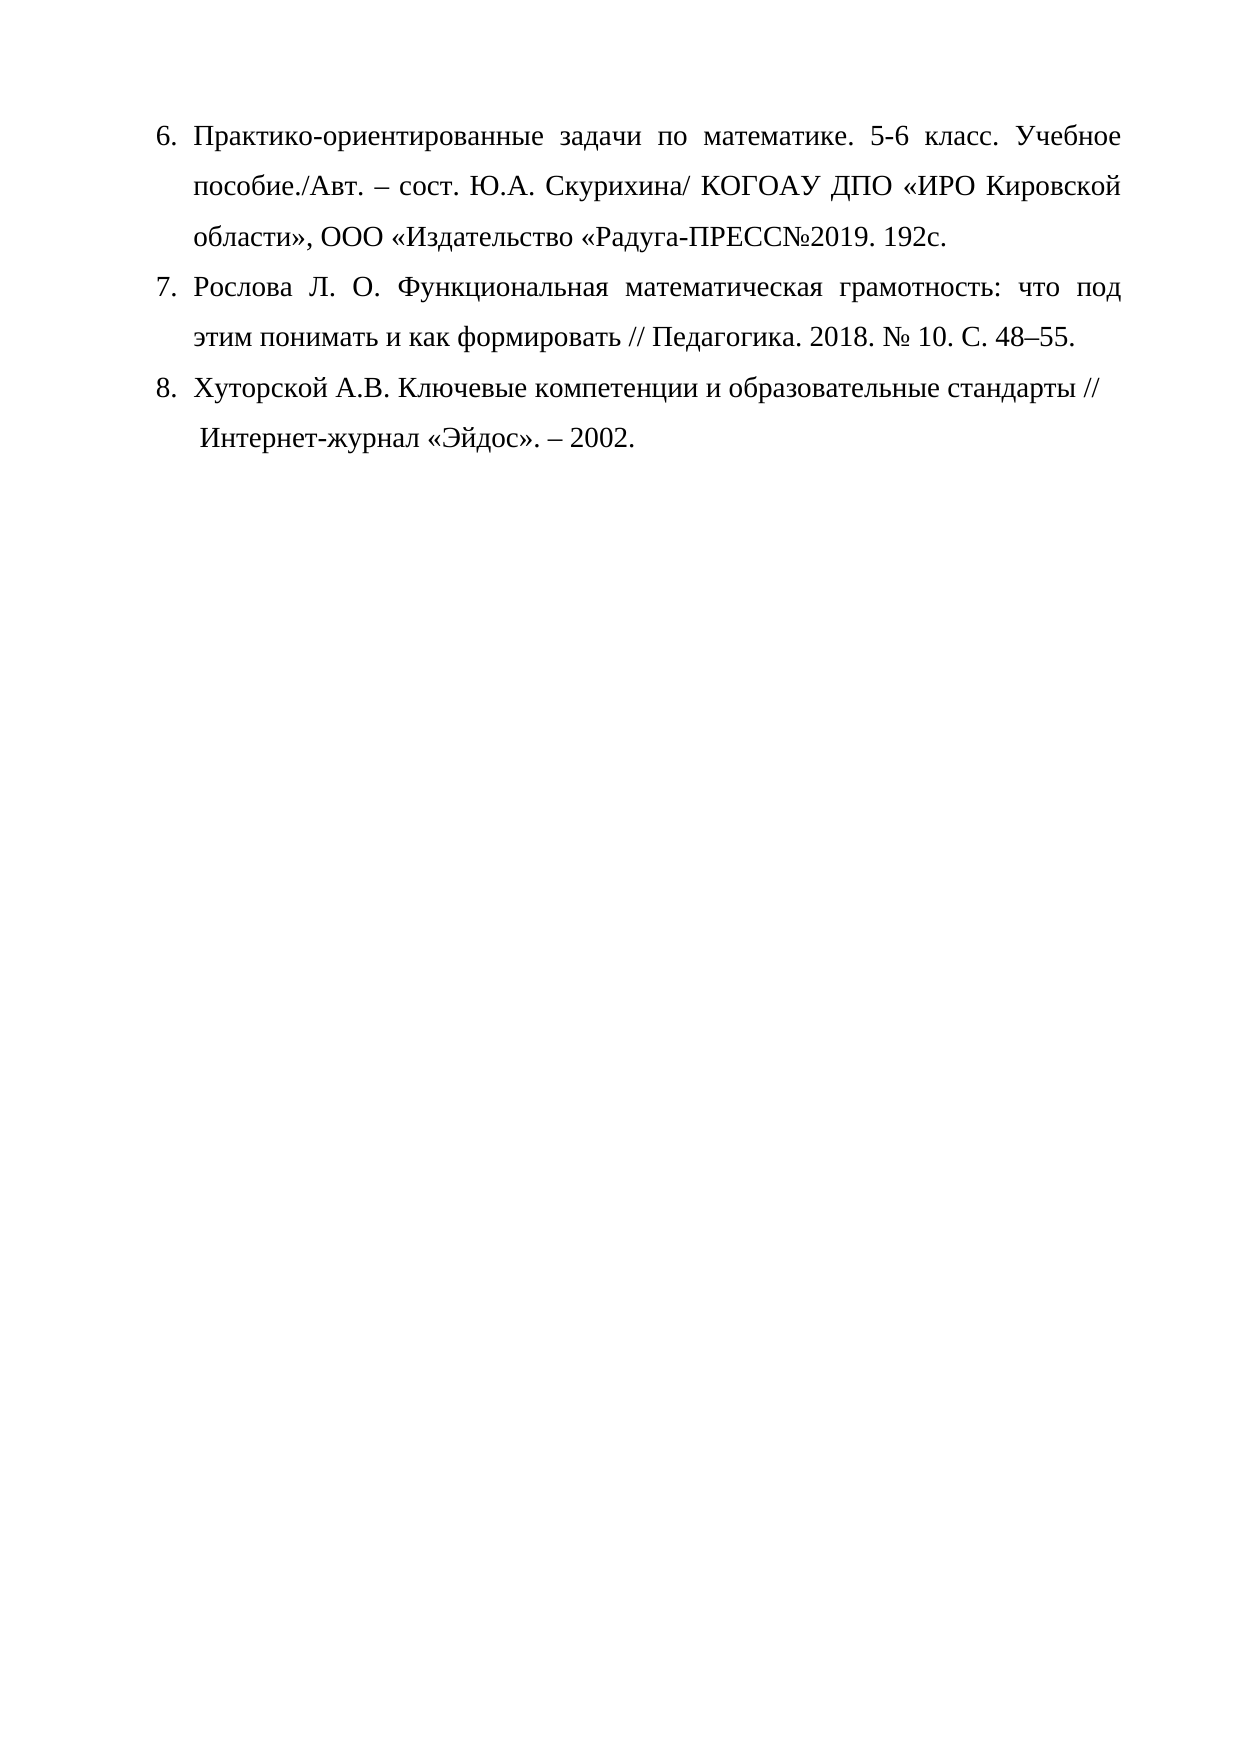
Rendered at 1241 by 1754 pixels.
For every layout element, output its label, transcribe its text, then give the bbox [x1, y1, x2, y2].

list Практико-ориентированные задачи по математике. 5-6 класс. Учебное пособие./Авт. – сост. Ю.А. Скурихина/ КОГОАУ ДПО «ИРО Кировской области», ООО «Издательство «Радуга-ПРЕСС№2019. 192с. [156, 118, 1122, 252]
list Хуторской А.В. Ключевые компетенции и образовательные стандарты // [156, 370, 1122, 403]
text Интернет-журнал «Эйдос». – 2002. [156, 420, 1122, 453]
list Рослова Л. О. Функциональная математическая грамотность: что под этим понимать и как формировать // Педагогика. 2018. № 10. С. 48–55. [156, 269, 1122, 353]
